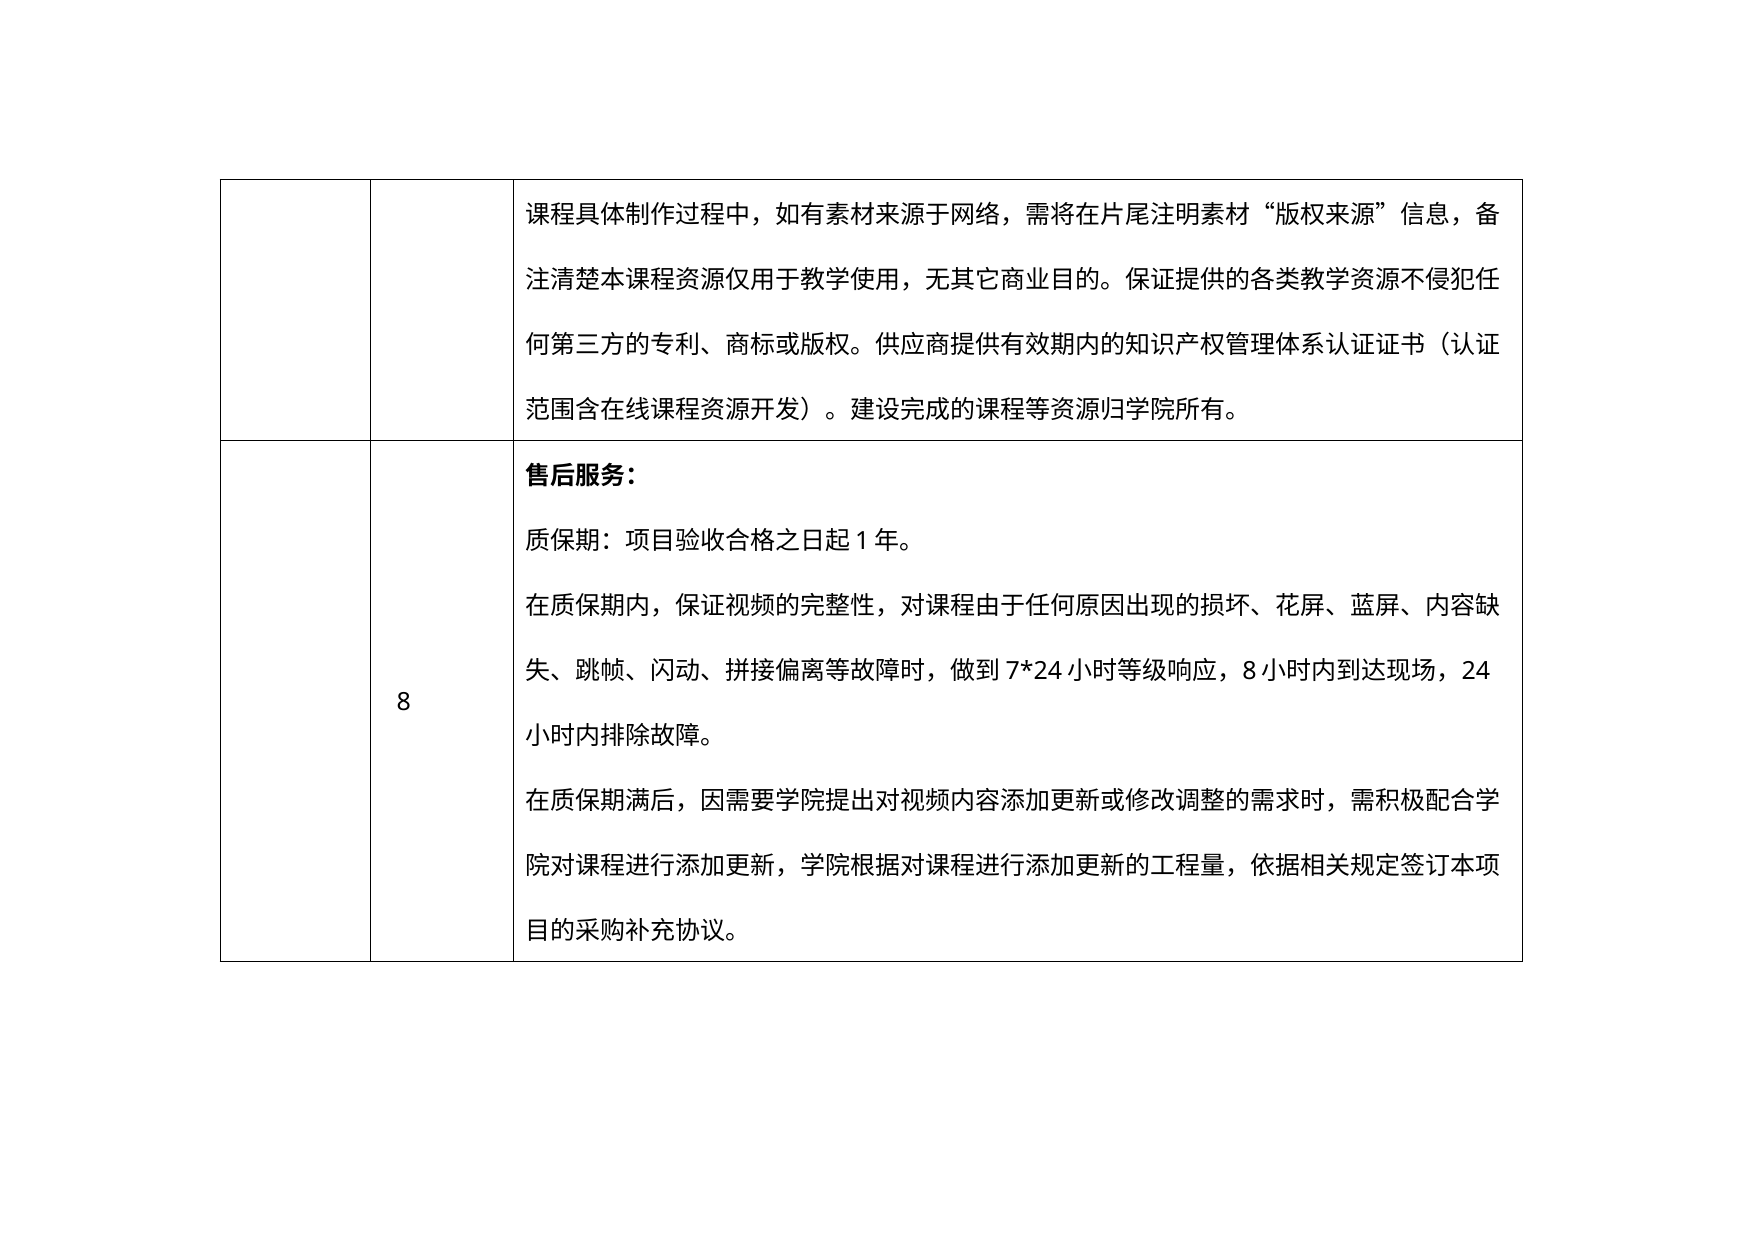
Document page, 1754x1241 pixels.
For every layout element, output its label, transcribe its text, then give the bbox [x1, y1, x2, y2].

table_cell 售后服务： 质保期：项目验收合格之日起1年。 在质保期内，保证视频的完整性，对课程由于任何原因出现的损坏、花屏、蓝屏、内容缺失、跳帧、闪动、拼接偏离等故障时，做到 7*24小时等级响应，8小时内到达现场，24小时内排除故障。 在质保期满后，因需要学院提出对视频内容添加更新或修改调整的需求时，需积极配合学院对课程进行添加更新，学院根据对课程进行添加更新的工程量，依据相关规定签订本项目的采购补充协议。 [514, 441, 1522, 961]
table_cell [221, 441, 370, 961]
table_cell [221, 180, 370, 440]
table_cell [514, 180, 1522, 440]
table_cell 8 [371, 441, 513, 961]
table_cell 7 [371, 180, 513, 440]
